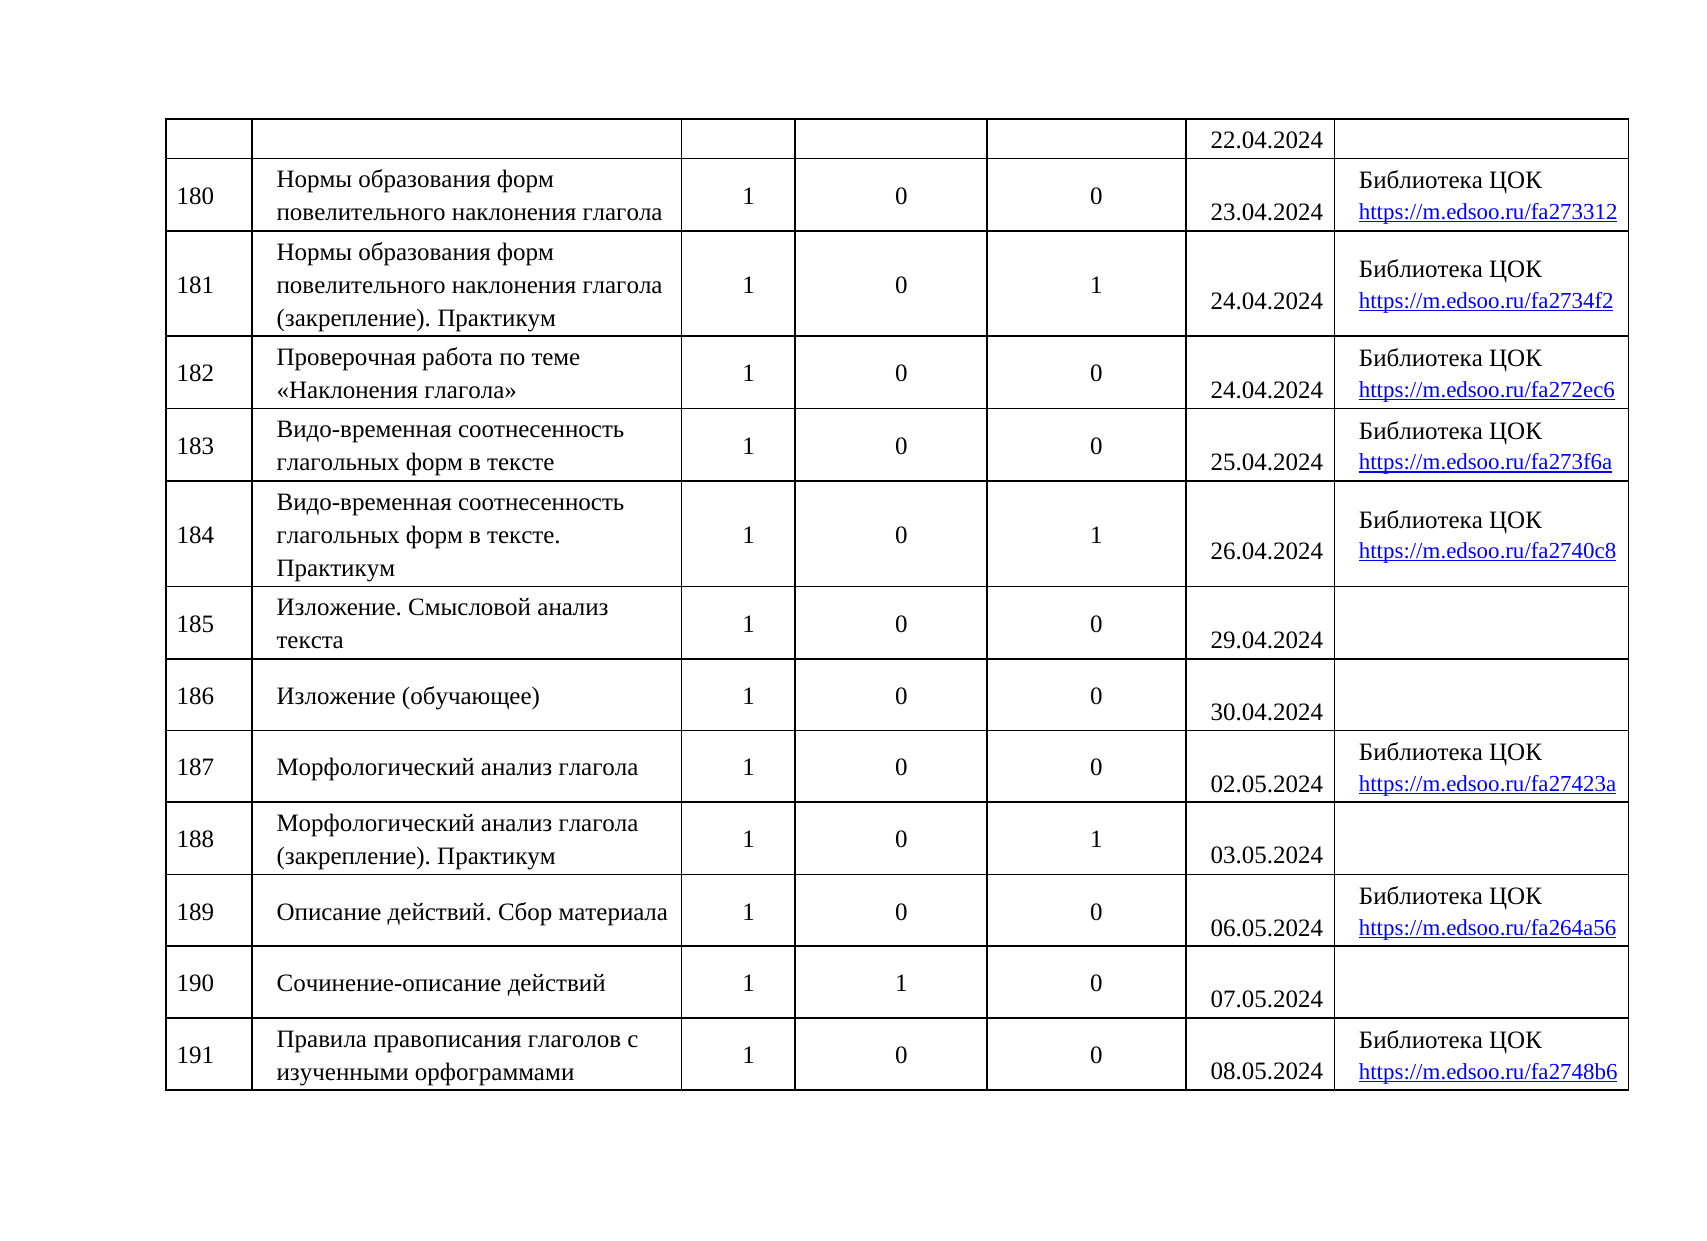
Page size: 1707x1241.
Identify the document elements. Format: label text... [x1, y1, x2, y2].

table_cell 0 [988, 159, 1185, 230]
table_cell Изложение (обучающее) [253, 660, 681, 729]
table_cell Видо-временная соотнесенность глагольных форм в тексте. Практикум [253, 482, 681, 586]
table_cell 0 [796, 731, 986, 801]
table_cell 1 [682, 875, 794, 945]
table_cell 1 [682, 232, 794, 335]
table_cell 1 [682, 120, 794, 157]
table_cell 03.05.2024 [1187, 803, 1334, 874]
table_cell [1335, 947, 1628, 1017]
table_cell 188 [167, 803, 251, 874]
table_cell 1 [682, 803, 794, 874]
table_cell [1335, 587, 1628, 658]
table_cell Проверочная работа по теме «Наклонения глагола» [253, 337, 681, 408]
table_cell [1335, 120, 1628, 157]
table_cell 1 [682, 409, 794, 480]
table_cell 0 [796, 232, 986, 335]
table_cell 190 [167, 947, 251, 1017]
table_cell 0 [796, 803, 986, 874]
table_cell Библиотека ЦОК https://m.edsoo.ru/fa2740c8 [1335, 482, 1628, 586]
table_cell 25.04.2024 [1187, 409, 1334, 480]
table_cell [1335, 660, 1628, 729]
table_cell Изложение. Смысловой анализ текста [253, 587, 681, 658]
table_cell 0 [796, 409, 986, 480]
table_cell 0 [796, 875, 986, 945]
table_cell 1 [682, 731, 794, 801]
table_cell 1 [988, 803, 1185, 874]
table_cell [1335, 803, 1628, 874]
table_cell 0 [988, 587, 1185, 658]
table_cell Библиотека ЦОК https://m.edsoo.ru/fa264a56 [1335, 875, 1628, 945]
table_cell 1 [988, 232, 1185, 335]
table_cell 1 [988, 120, 1185, 157]
table_cell 1 [682, 337, 794, 408]
table_cell 0 [796, 120, 986, 157]
table_cell Библиотека ЦОК https://m.edsoo.ru/fa273f6a [1335, 409, 1628, 480]
table_cell 1 [682, 482, 794, 586]
table_cell 0 [796, 159, 986, 230]
table_cell 02.05.2024 [1187, 731, 1334, 801]
table_cell 183 [167, 409, 251, 480]
table_cell 1 [682, 159, 794, 230]
table_cell 185 [167, 587, 251, 658]
table_cell 0 [796, 587, 986, 658]
table_cell 1 [988, 482, 1185, 586]
table_cell 1 [682, 947, 794, 1017]
table_cell Нормы образования форм повелительного наклонения глагола [253, 159, 681, 230]
table_cell Библиотека ЦОК https://m.edsoo.ru/fa2734f2 [1335, 232, 1628, 335]
table_cell 26.04.2024 [1187, 482, 1334, 586]
table_cell 06.05.2024 [1187, 875, 1334, 945]
table_cell Видо-временная соотнесенность глагольных форм в тексте [253, 409, 681, 480]
table_cell 0 [988, 337, 1185, 408]
table_cell 30.04.2024 [1187, 660, 1334, 729]
table_cell 0 [988, 409, 1185, 480]
table_cell 181 [167, 232, 251, 335]
table_cell 186 [167, 660, 251, 729]
table_cell 24.04.2024 [1187, 232, 1334, 335]
table_cell 187 [167, 731, 251, 801]
table_cell 0 [796, 660, 986, 729]
table_cell 0 [988, 660, 1185, 729]
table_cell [253, 120, 681, 157]
table_cell 189 [167, 875, 251, 945]
table_cell Морфологический анализ глагола [253, 731, 681, 801]
table_cell Библиотека ЦОК https://m.edsoo.ru/fa2748b6 [1335, 1019, 1628, 1089]
table_cell 184 [167, 482, 251, 586]
table_cell 1 [682, 660, 794, 729]
table_cell 0 [988, 731, 1185, 801]
table_cell 1 [682, 1019, 794, 1089]
table_cell Библиотека ЦОК https://m.edsoo.ru/fa27423a [1335, 731, 1628, 801]
table_cell 08.05.2024 [1187, 1019, 1334, 1089]
table_cell 0 [988, 1019, 1185, 1089]
table_cell 0 [796, 482, 986, 586]
table_cell Морфологический анализ глагола (закрепление). Практикум [253, 803, 681, 874]
table_cell Описание действий. Сбор материала [253, 875, 681, 945]
table_cell 29.04.2024 [1187, 587, 1334, 658]
table_cell 24.04.2024 [1187, 337, 1334, 408]
table_cell 22.04.2024 [1187, 120, 1334, 157]
table_cell Нормы образования форм повелительного наклонения глагола (закрепление). Практикум [253, 232, 681, 335]
table_cell Правила правописания глаголов с изученными орфограммами [253, 1019, 681, 1089]
table_cell 07.05.2024 [1187, 947, 1334, 1017]
table_cell 0 [988, 875, 1185, 945]
table_cell 0 [988, 947, 1185, 1017]
table_cell 0 [796, 337, 986, 408]
table_cell 23.04.2024 [1187, 159, 1334, 230]
table_cell Библиотека ЦОК https://m.edsoo.ru/fa273312 [1335, 159, 1628, 230]
table_cell 1 [682, 587, 794, 658]
table_cell 191 [167, 1019, 251, 1089]
table_cell 1 [796, 947, 986, 1017]
table_cell 0 [796, 1019, 986, 1089]
table_cell 182 [167, 337, 251, 408]
table_cell 179 [167, 120, 251, 157]
table_cell Библиотека ЦОК https://m.edsoo.ru/fa272ec6 [1335, 337, 1628, 408]
table_cell 180 [167, 159, 251, 230]
table_cell Сочинение-описание действий [253, 947, 681, 1017]
